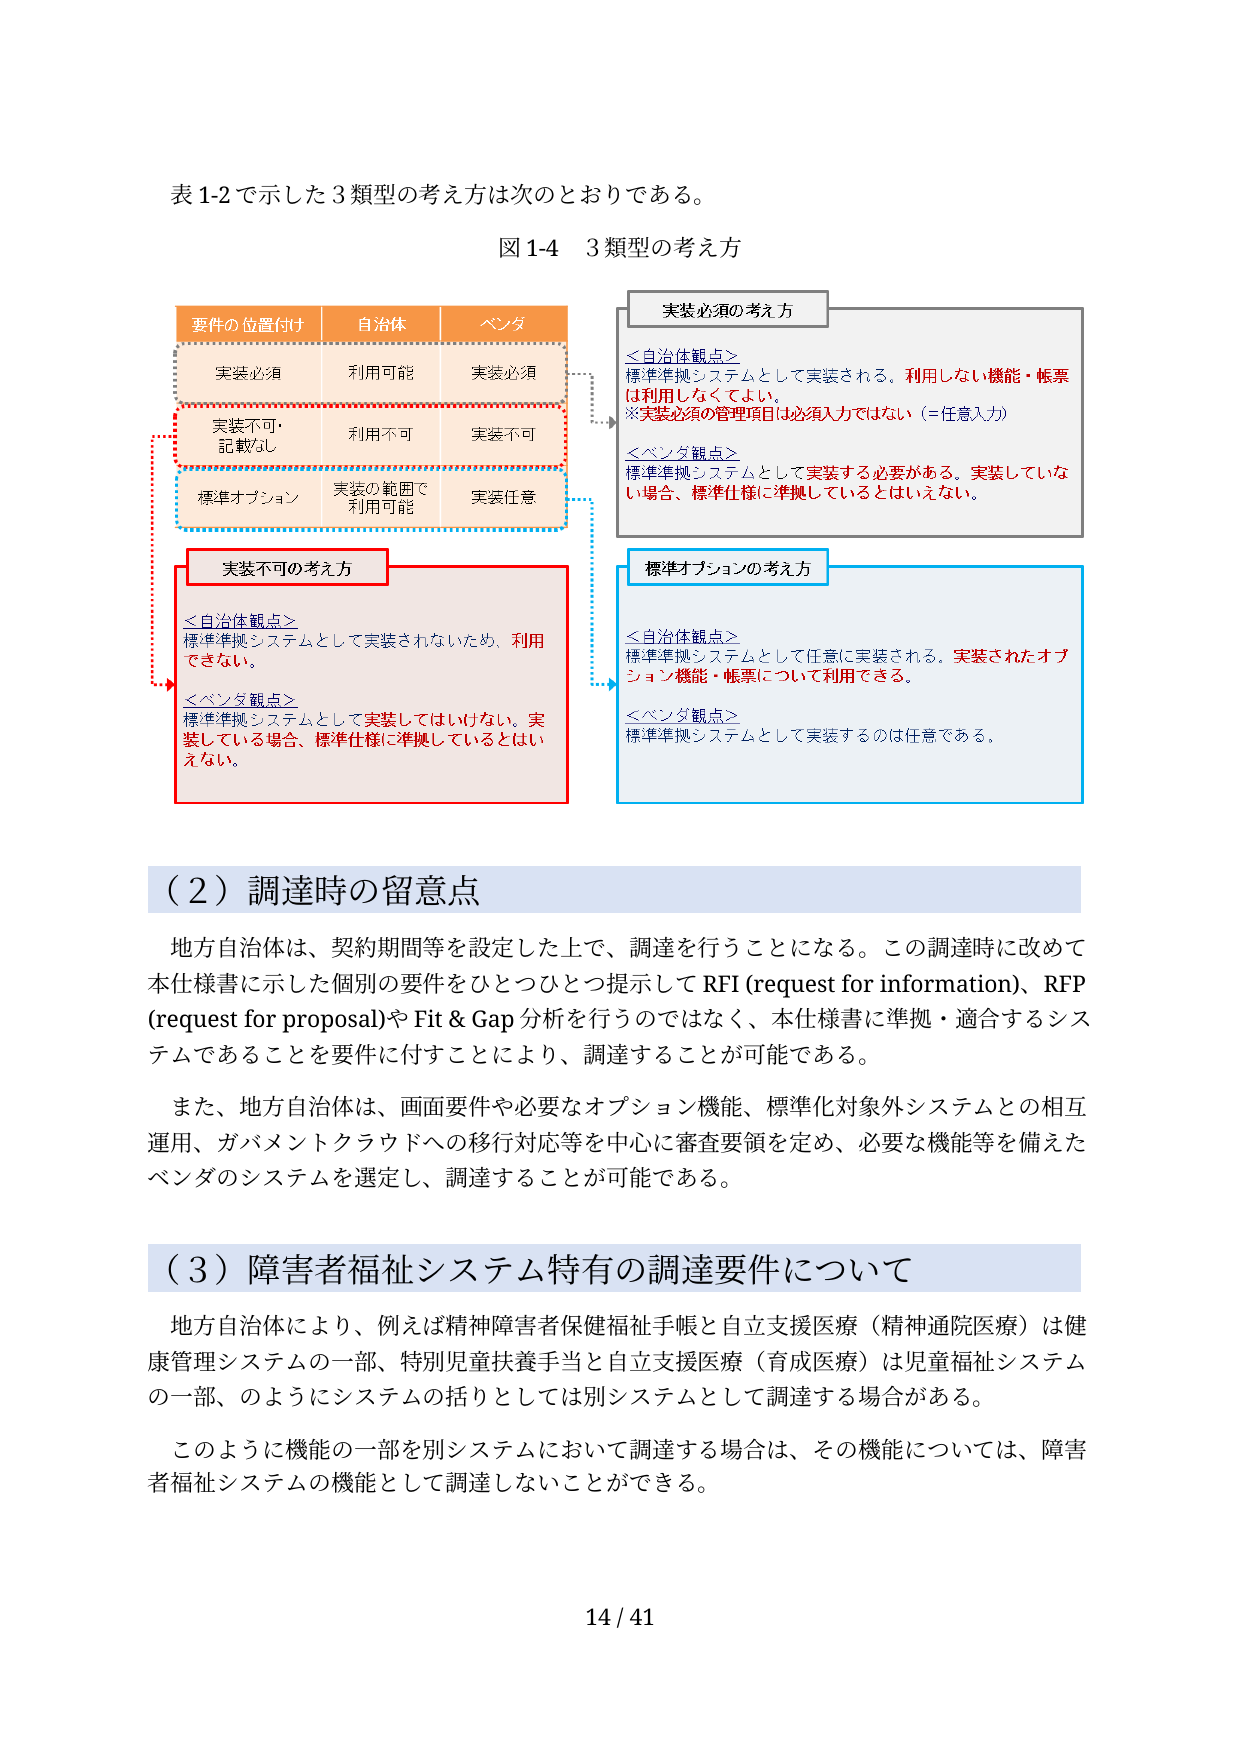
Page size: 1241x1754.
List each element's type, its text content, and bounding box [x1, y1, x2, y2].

text このように機能の一部を別システムにおいて調達する場合は、その機能については、障害者福祉システムの機能として調達しないことができる。 [148, 1432, 1092, 1497]
text 図1-4 ３類型の考え方 [148, 229, 1092, 263]
text 地方自治体により、例えば精神障害者保健福祉手帳と自立支援医療（精神通院医療）は健康管理システムの一部、特別児童扶養手当と自立支援医療（育成医療）は児童福祉システムの一部、のようにシステムの括りとしては別システムとして調達する場合がある。 [148, 1308, 1092, 1412]
text また、地方自治体は、画面要件や必要なオプション機能、標準化対象外システムとの相互運用、ガバメントクラウドへの移行対応等を中心に審査要領を定め、必要な機能等を備えたベンダのシステムを選定し、調達することが可能である。 [148, 1089, 1092, 1193]
text 地方自治体は、契約期間等を設定した上で、調達を行うことになる。この調達時に改めて本仕様書に示した個別の要件をひとつひとつ提示してRFI (request for information)、RFP (request for proposal)やFit & Gap分析を行うのではなく、本仕様書に準拠・適合するシステムであることを要件に付すことにより、調達することが可能である。 [148, 930, 1092, 1070]
picture [147, 282, 1093, 816]
text 表1-2で示した３類型の考え方は次のとおりである。 [148, 177, 1092, 210]
